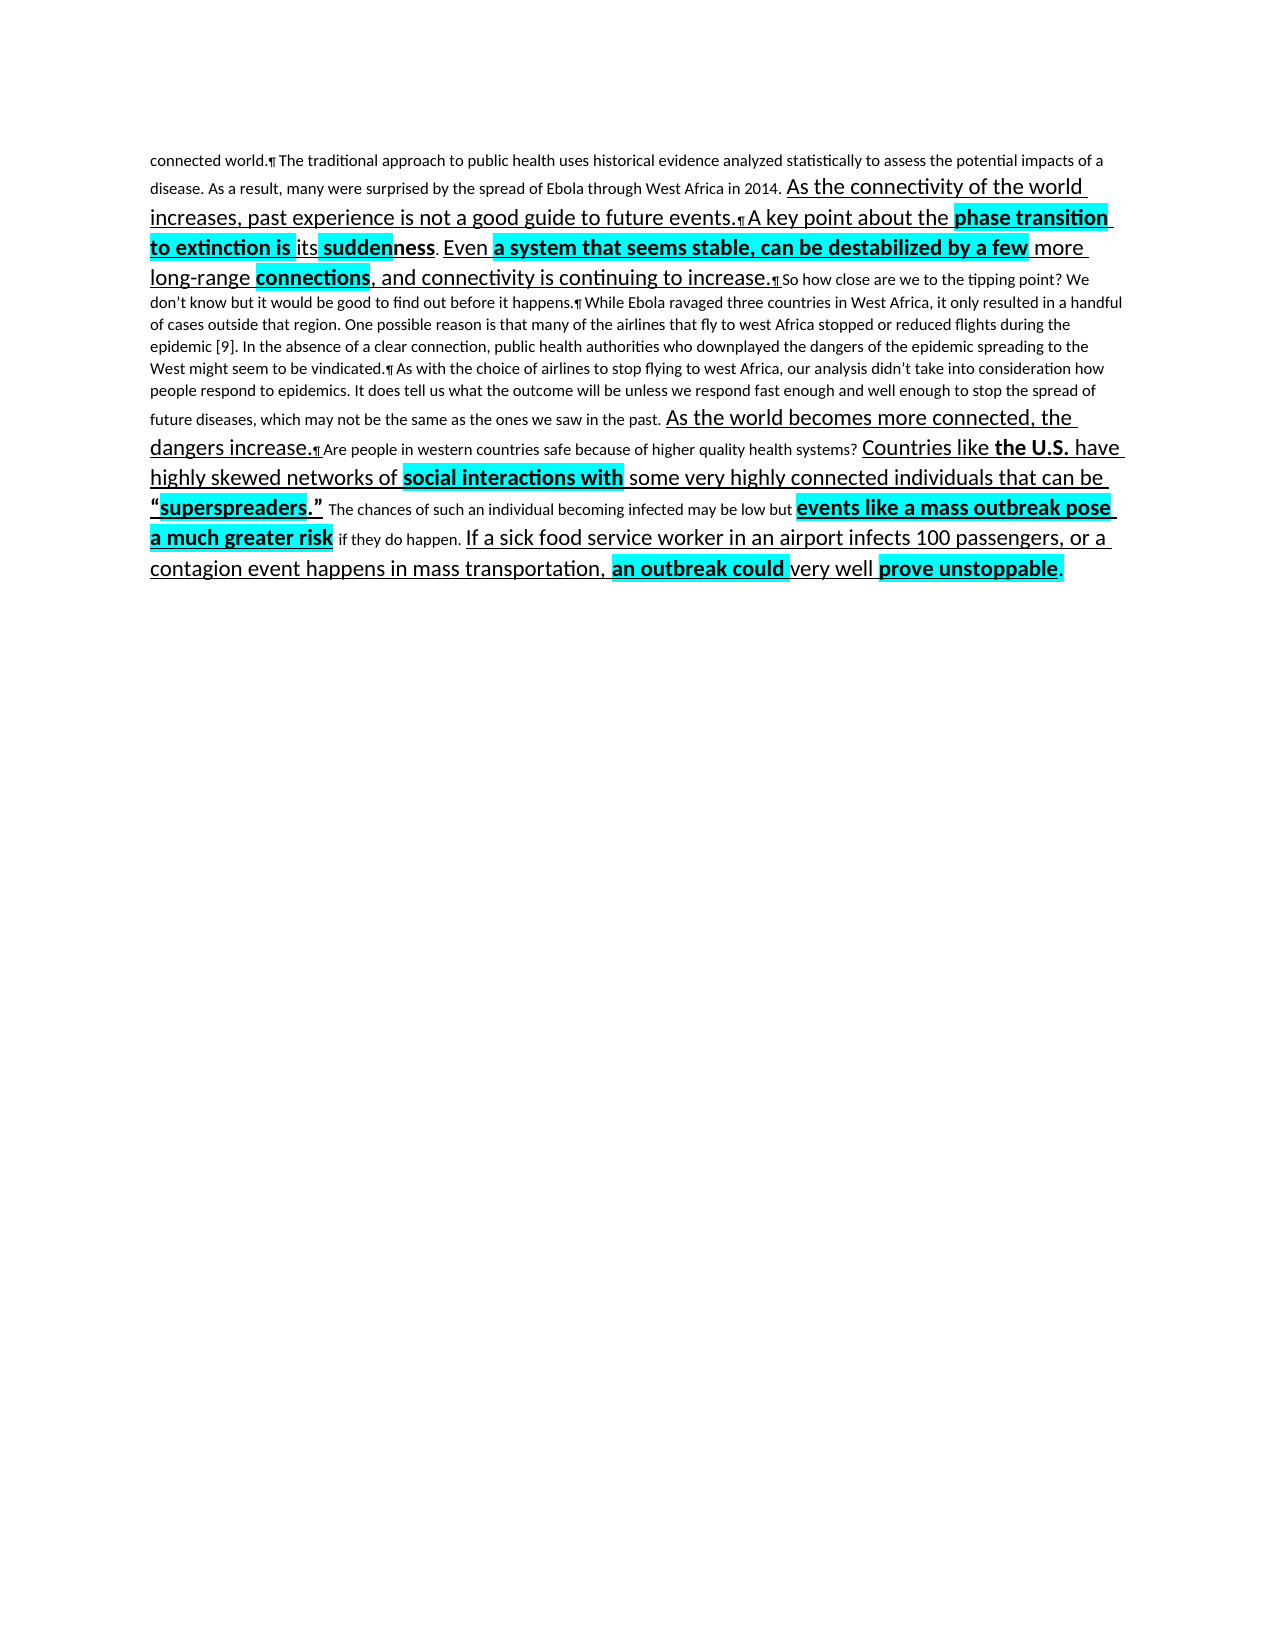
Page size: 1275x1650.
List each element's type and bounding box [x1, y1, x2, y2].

text [150, 150, 1125, 582]
